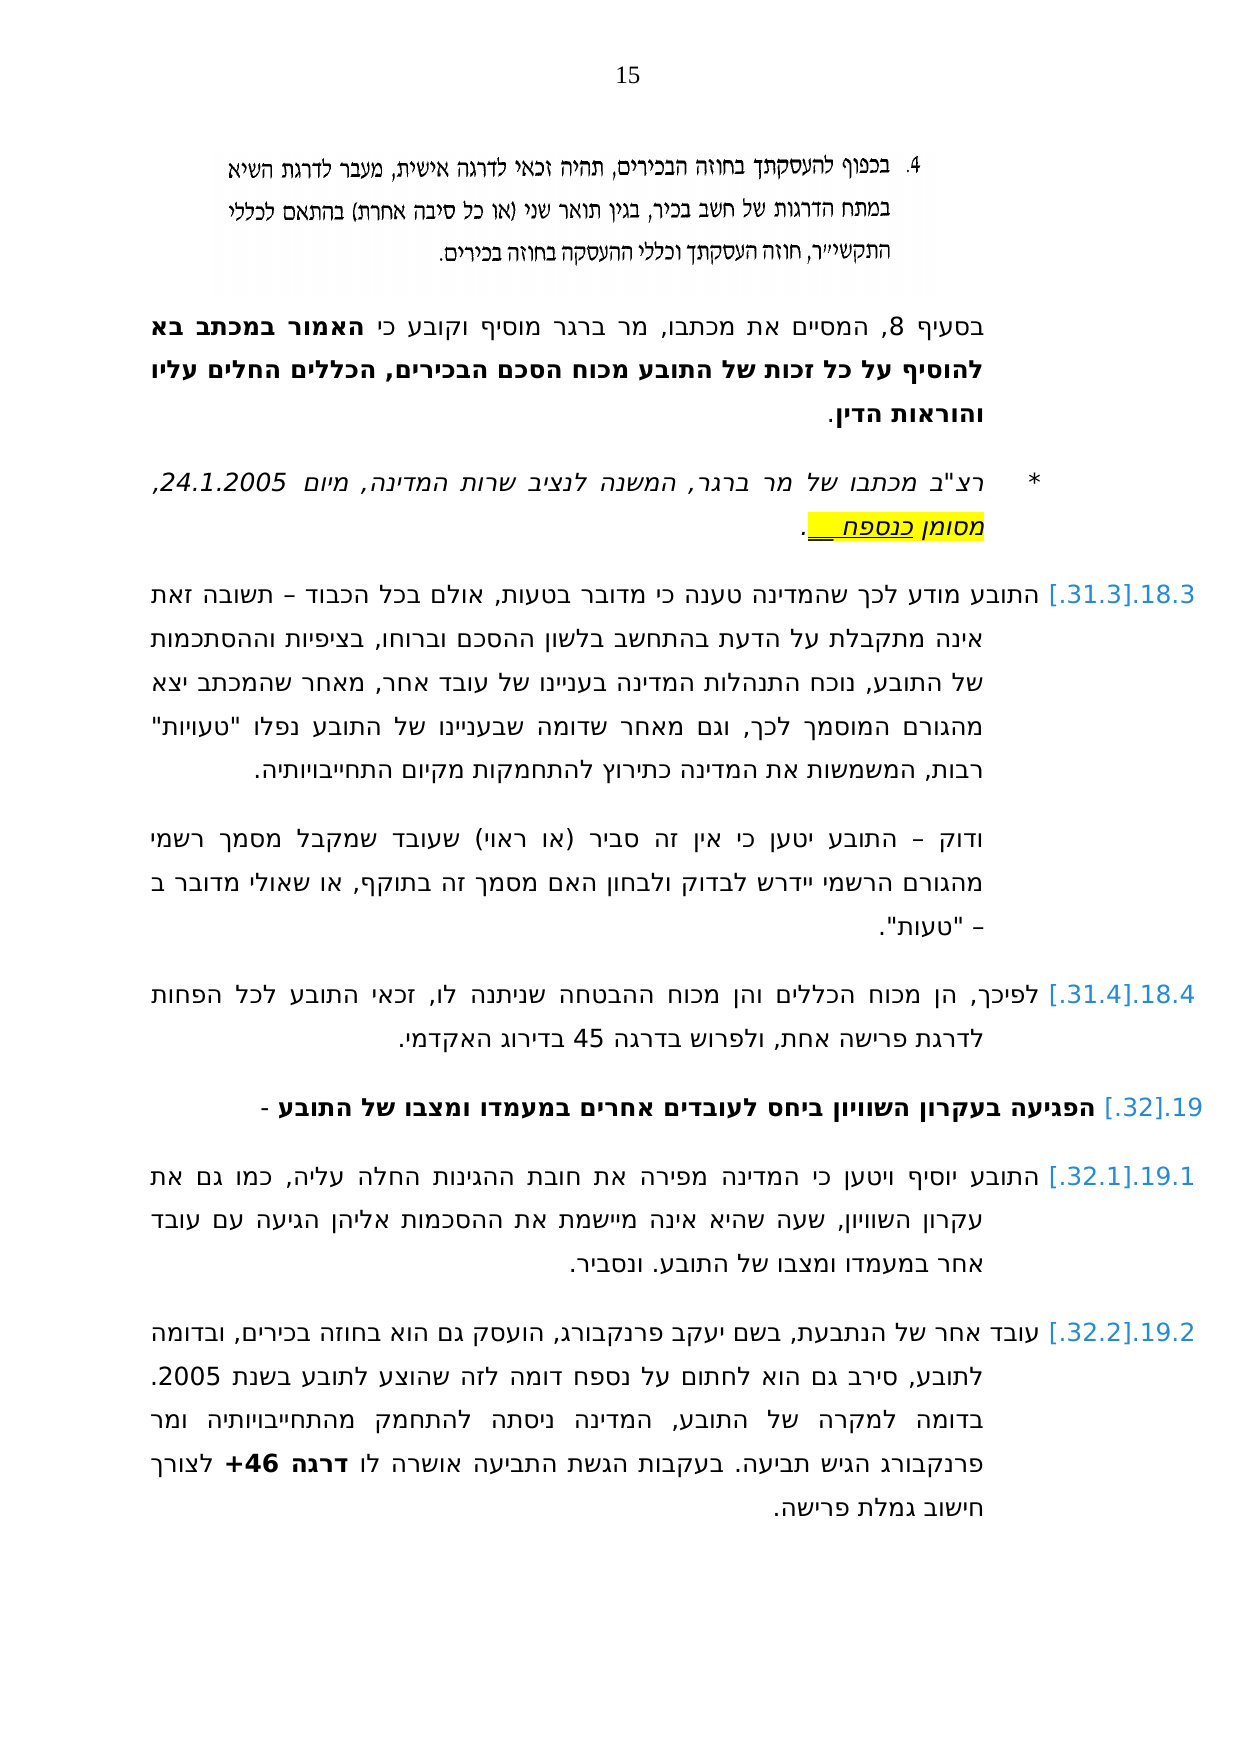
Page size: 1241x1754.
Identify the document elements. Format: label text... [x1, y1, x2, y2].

text ודוק – התובע יטען כי אין זה סביר (או ראוי) שעובד שמקבל מסמך רשמי מהגורם הרשמי יידרש לבדוק ולבחון האם מסמך זה בתוקף, או שאולי מדובר ב – "טעות". [150, 824, 984, 941]
list התובע מודע לכך שהמדינה טענה כי מדובר בטעות, אולם בכל הכבוד – תשובה זאת אינה מתקבלת על הדעת בהתחשב בלשון ההסכם וברוחו, בציפיות וההסתכמות של התובע, נוכח התנהלות המדינה בעניינו של עובד אחר, מאחר שהמכתב יצא מהגורם המוסמך לכך, וגם מאחר שדומה שבעניינו של התובע נפלו "טעויות" רבות, המשמשות את המדינה כתירוץ להתחמקות מקיום התחייבויותיה. [150, 581, 1041, 785]
list התובע יוסיף ויטען כי המדינה מפירה את חובת ההגינות החלה עליה, כמו גם את עקרון השוויון, שעה שהיא אינה מיישמת את ההסכמות אליהן הגיעה עם עובד אחר במעמדו ומצבו של התובע. ונסביר. [150, 1162, 1041, 1279]
text * רצ"ב מכתבו של מר ברגר, המשנה לנציב שרות המדינה, מיום 24.1.2005, מסומן כנספח __. [150, 468, 1041, 541]
list עובד אחר של הנתבעת, בשם יעקב פרנקבורג, הועסק גם הוא בחוזה בכירים, ובדומה לתובע, סירב גם הוא לחתום על נספח דומה לזה שהוצע לתובע בשנת 2005. בדומה למקרה של התובע, המדינה ניסתה להתחמק מהתחייבויותיה ומר פרנקבורג הגיש תביעה. בעקבות הגשת התביעה אושרה לו דרגה 46+ לצורך חישוב גמלת פרישה. [150, 1318, 1041, 1522]
text בסעיף 8, המסיים את מכתבו, מר ברגר מוסיף וקובע כי האמור במכתב בא להוסיף על כל זכות של התובע מכוח הסכם הבכירים, הכללים החלים עליו והוראות הדין. [150, 312, 984, 429]
list לפיכך, הן מכוח הכללים והן מכוח ההבטחה שניתנה לו, זכאי התובע לכל הפחות לדרגת פרישה אחת, ולפרוש בדרגה 45 בדירוג האקדמי. [150, 981, 1041, 1054]
list הפגיעה בעקרון השוויון ביחס לעובדים אחרים במעמדו ומצבו של התובע - [150, 1093, 1096, 1122]
